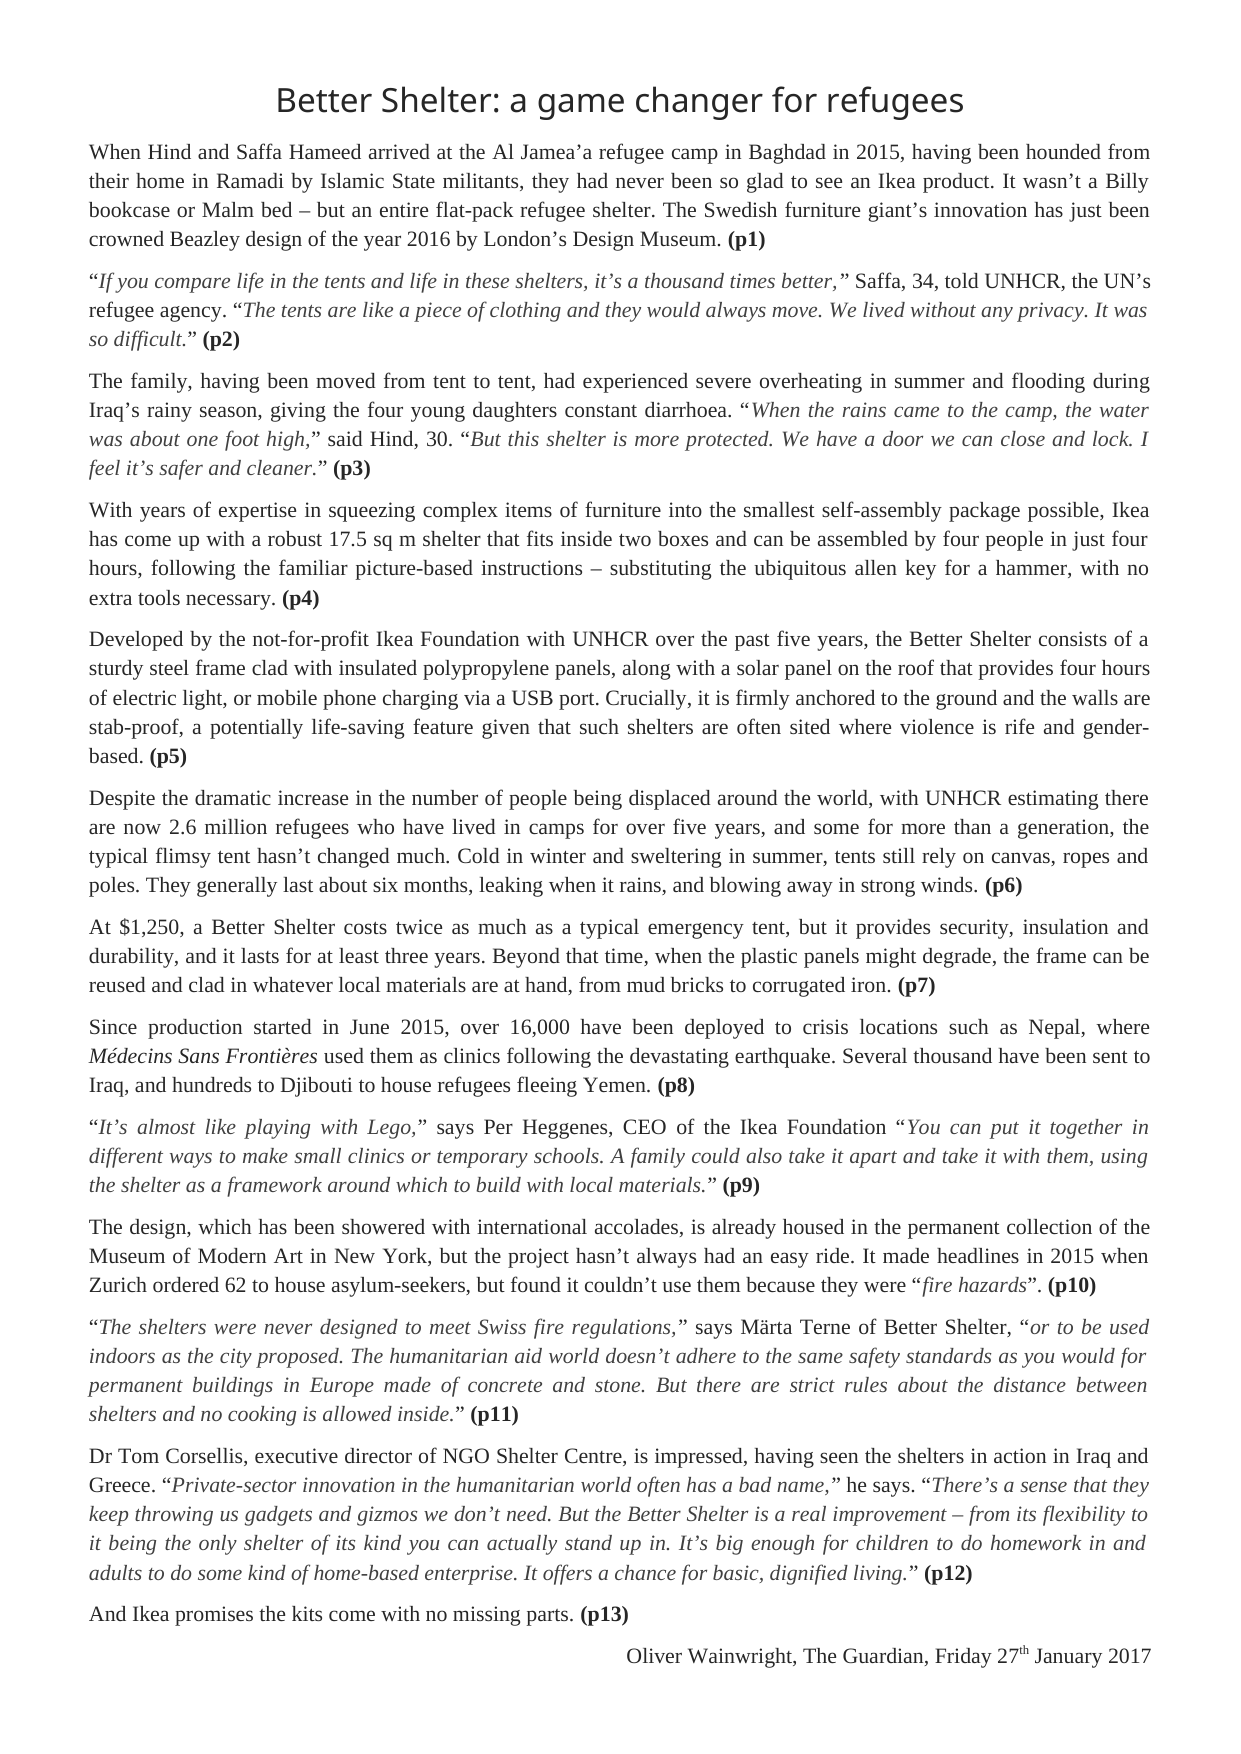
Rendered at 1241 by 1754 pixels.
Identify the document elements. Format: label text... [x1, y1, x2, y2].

text When Hind and Saffa Hameed arrived at the Al Jamea’a refugee camp in Baghdad in 2015, having been hounded from their home in Ramadi by Islamic State militants, they had never been so glad to see an Ikea product. It wasn’t a Billy bookcase or Malm bed – but an entire flat-pack refugee shelter. The Swedish furniture giant’s innovation has just been crowned Beazley design of the year 2016 by London’s Design Museum. (p1) [89, 135, 1152, 251]
text The design, which has been showered with international accolades, is already housed in the permanent collection of the Museum of Modern Art in New York, but the project hasn’t always had an easy ride. It made headlines in 2015 when Zurich ordered 62 to house asylum-seekers, but found it couldn’t use them because they were “fire hazards”. (p10) [89, 1210, 1152, 1297]
text “The shelters were never designed to meet Swiss fire regulations,” says Märta Terne of Better Shelter, “or to be used indoors as the city proposed. The humanitarian aid world doesn’t adhere to the same safety standards as you would for permanent buildings in Europe made of concrete and stone. But there are strict rules about the distance between shelters and no cooking is allowed inside.” (p11) [89, 1310, 1152, 1426]
text “It’s almost like playing with Lego,” says Per Heggenes, CEO of the Ikea Foundation “You can put it together in different ways to make small clinics or temporary schools. A family could also take it apart and take it with them, using the shelter as a framework around which to build with local materials.” (p9) [89, 1110, 1152, 1197]
text The family, having been moved from tent to tent, had experienced severe overheating in summer and flooding during Iraq’s rainy season, giving the four young daughters constant diarrhoea. “When the rains came to the camp, the water was about one foot high,” said Hind, 30. “But this shelter is more protected. We have a door we can close and lock. I feel it’s safer and cleaner.” (p3) [89, 364, 1152, 481]
text “If you compare life in the tents and life in these shelters, it’s a thousand times better,” Saffa, 34, told UNHCR, the UN’s refugee agency. “The tents are like a piece of clothing and they would always move. We lived without any privacy. It was so difficult.” (p2) [89, 264, 1152, 351]
text At $1,250, a Better Shelter costs twice as much as a typical emergency tent, but it provides security, insulation and durability, and it lasts for at least three years. Beyond that time, when the plastic panels might degrade, the frame can be reused and clad in whatever local materials are at hand, from mud bricks to corrugated iron. (p7) [89, 910, 1152, 997]
text Oliver Wainwright, The Guardian, Friday 27th January 2017 [89, 1639, 1152, 1668]
text Since production started in June 2015, over 16,000 have been deployed to crisis locations such as Nepal, where Médecins Sans Frontières used them as clinics following the devastating earthquake. Several thousand have been sent to Iraq, and hundreds to Djibouti to house refugees fleeing Yemen. (p8) [89, 1010, 1152, 1097]
text With years of expertise in squeezing complex items of furniture into the smallest self-assembly package possible, Ikea has come up with a robust 17.5 sq m shelter that fits inside two boxes and can be assembled by four people in just four hours, following the familiar picture-based instructions – substituting the ubiquitous allen key for a hammer, with no extra tools necessary. (p4) [89, 493, 1152, 610]
text Dr Tom Corsellis, executive director of NGO Shelter Centre, is impressed, having seen the shelters in action in Iraq and Greece. “Private-sector innovation in the humanitarian world often has a bad name,” he says. “There’s a sense that they keep throwing us gadgets and gizmos we don’t need. But the Better Shelter is a real improvement – from its flexibility to it being the only shelter of its kind you can actually stand up in. It’s big enough for children to do homework in and adults to do some kind of home-based enterprise. It offers a chance for basic, dignified living.” (p12) [89, 1439, 1152, 1585]
title Better Shelter: a game changer for refugees [89, 77, 1152, 122]
text Developed by the not-for-profit Ikea Foundation with UNHCR over the past five years, the Better Shelter consists of a sturdy steel frame clad with insulated polypropylene panels, along with a solar panel on the roof that provides four hours of electric light, or mobile phone charging via a USB port. Crucially, it is firmly anchored to the ground and the walls are stab-proof, a potentially life-saving feature given that such shelters are often sited where violence is rife and gender-based. (p5) [89, 622, 1152, 768]
text And Ikea promises the kits come with no missing parts. (p13) [89, 1597, 1152, 1626]
text Despite the dramatic increase in the number of people being displaced around the world, with UNHCR estimating there are now 2.6 million refugees who have lived in camps for over five years, and some for more than a generation, the typical flimsy tent hasn’t changed much. Cold in winter and sweltering in summer, tents still rely on canvas, ropes and poles. They generally last about six months, leaking when it rains, and blowing away in strong winds. (p6) [89, 781, 1152, 897]
